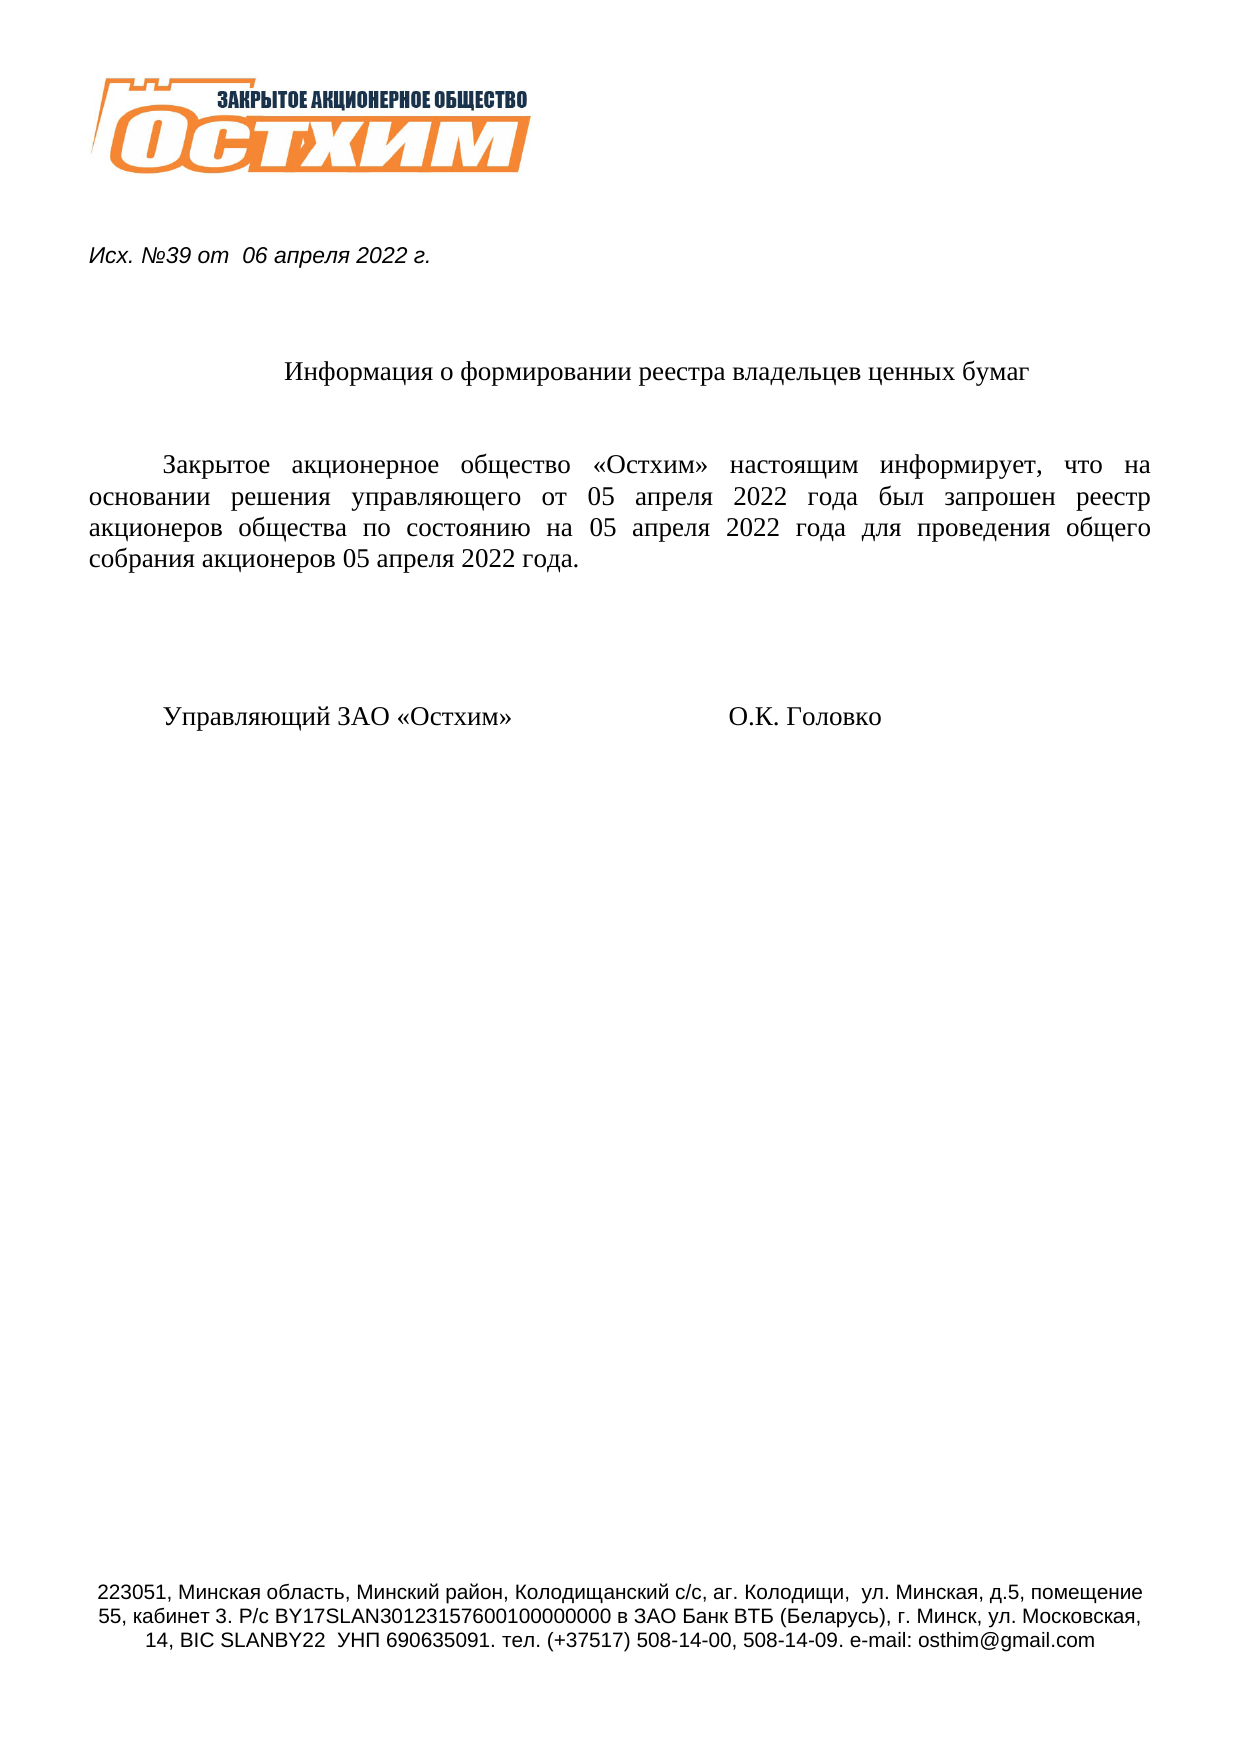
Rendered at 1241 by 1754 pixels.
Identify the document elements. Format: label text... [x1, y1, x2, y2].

text Исх. №39 от 06 апреля 2022 г. [89, 242, 1152, 269]
text Информация о формировании реестра владельцев ценных бумаг [89, 355, 1152, 386]
picture [88, 73, 536, 176]
text Управляющий ЗАО «Остхим» О.К. Головко [89, 700, 1152, 731]
text Закрытое акционерное общество «Остхим» настоящим информирует, что на основании решения управляющего от 05 апреля 2022 года был запрошен реестр акционеров общества по состоянию на 05 апреля 2022 года для проведения общего собрания акционеров 05 апреля 2022 года. [89, 448, 1152, 573]
